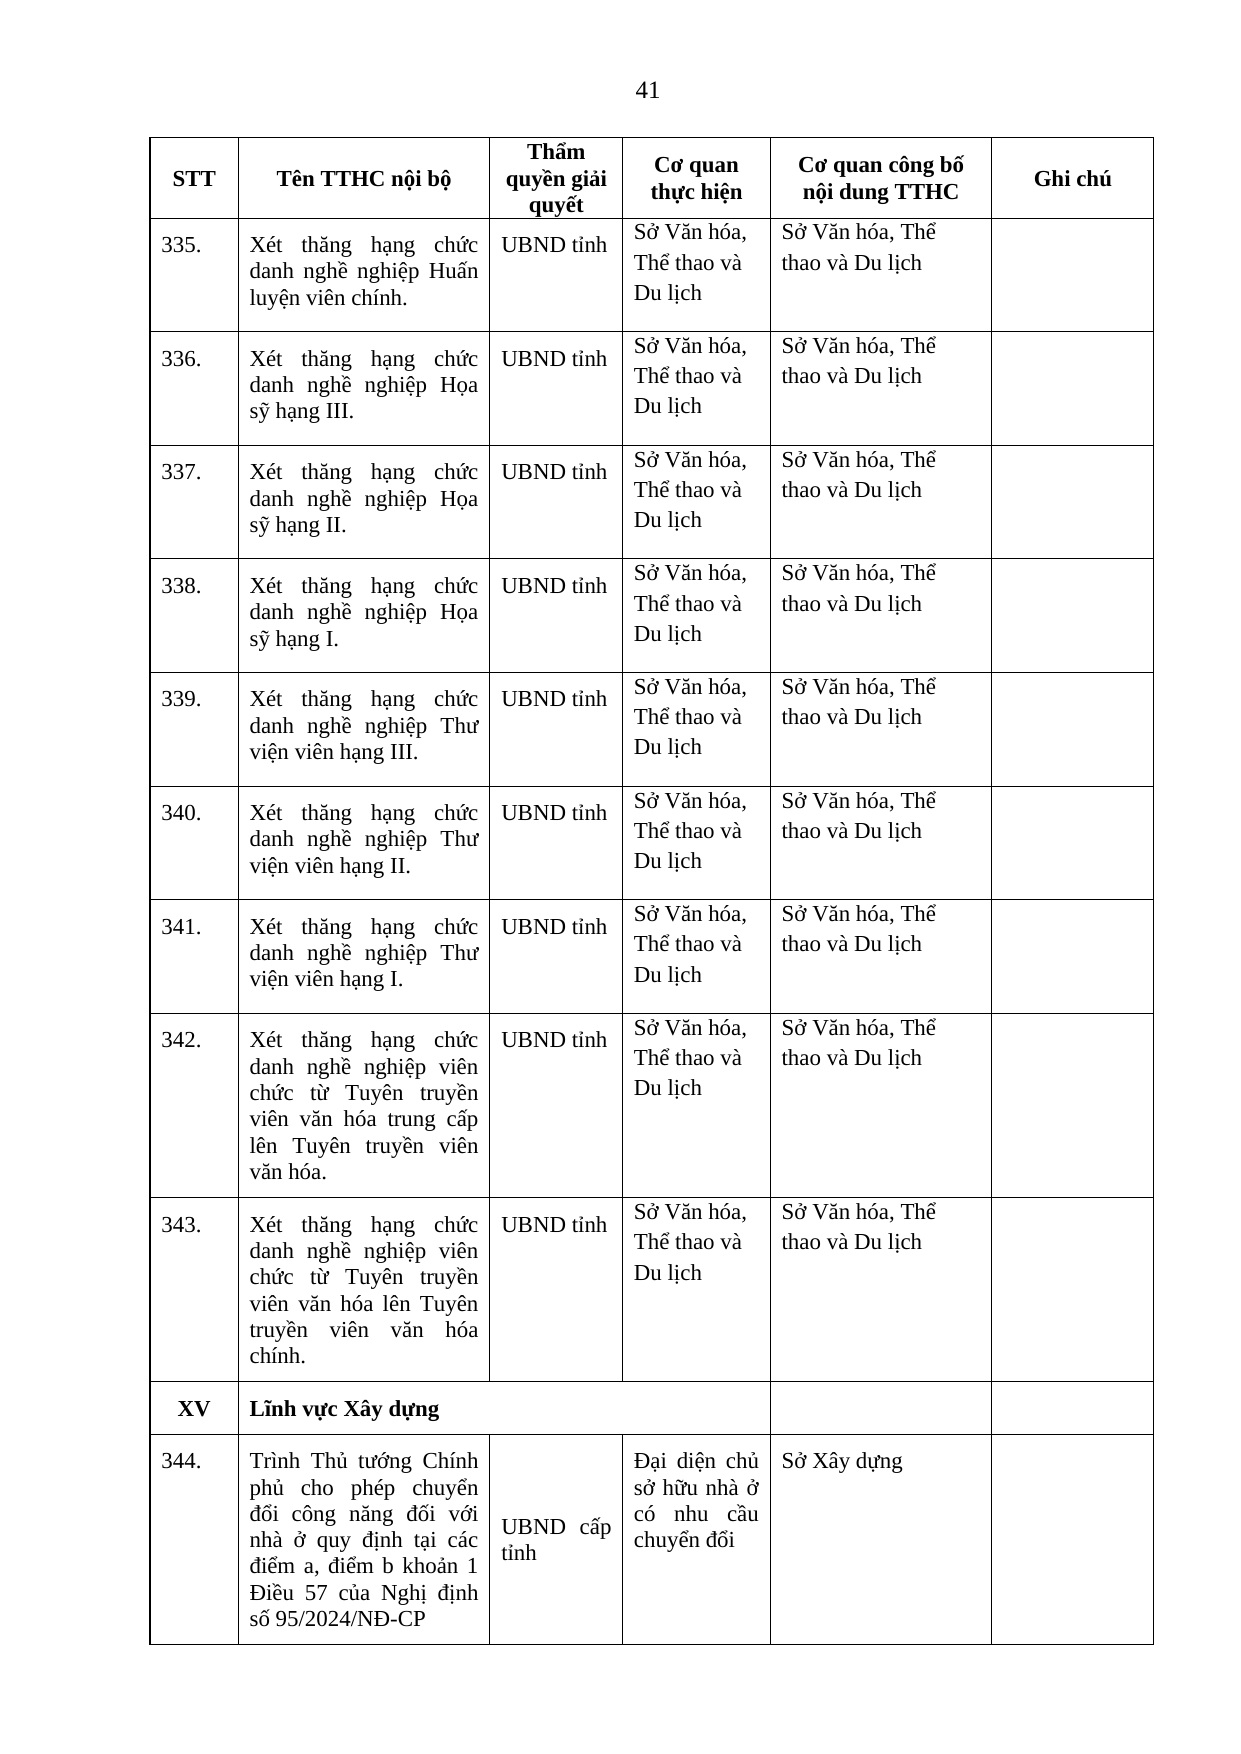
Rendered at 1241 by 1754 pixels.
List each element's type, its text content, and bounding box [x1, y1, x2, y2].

table_cell [151, 1014, 238, 1197]
table_cell UBND tỉnh [490, 446, 622, 558]
table_cell [992, 1198, 1153, 1381]
table_cell Sở Văn hóa, Thể thao và Du lịch [623, 787, 770, 899]
table_header Cơ quan thực hiện [623, 138, 770, 217]
table_cell [992, 900, 1153, 1013]
table_cell UBND tỉnh [490, 332, 622, 445]
table_cell [151, 332, 238, 445]
table_cell Sở Xây dựng [771, 1435, 991, 1644]
table_cell [151, 1198, 238, 1381]
table_header Thẩm quyền giải quyết [490, 138, 622, 217]
table_cell Xét thăng hạng chức danh nghề nghiệp Thư viện viên hạng I. [239, 900, 489, 1013]
table_cell Xét thăng hạng chức danh nghề nghiệp Thư viện viên hạng III. [239, 673, 489, 786]
table_cell Xét thăng hạng chức danh nghề nghiệp Họa sỹ hạng III. [239, 332, 489, 445]
table_cell Xét thăng hạng chức danh nghề nghiệp Họa sỹ hạng II. [239, 446, 489, 558]
table_cell Sở Văn hóa, Thể thao và Du lịch [623, 1014, 770, 1197]
table_cell Sở Văn hóa, Thể thao và Du lịch [771, 559, 991, 672]
table_header Cơ quan công bố nội dung TTHC [771, 138, 991, 217]
table_header Ghi chú [992, 138, 1153, 217]
table_cell [771, 1382, 991, 1434]
table_cell [992, 1014, 1153, 1197]
table_cell [992, 1382, 1153, 1434]
table_cell Sở Văn hóa, Thể thao và Du lịch [623, 332, 770, 445]
table_cell UBND tỉnh [490, 559, 622, 672]
table_cell [992, 219, 1153, 331]
table_cell UBND tỉnh [490, 787, 622, 899]
table_cell UBND cấp tỉnh [490, 1435, 622, 1644]
table_cell Sở Văn hóa, Thể thao và Du lịch [623, 673, 770, 786]
table_cell [151, 1435, 238, 1644]
table_cell Sở Văn hóa, Thể thao và Du lịch [771, 446, 991, 558]
table_cell Sở Văn hóa, Thể thao và Du lịch [771, 900, 991, 1013]
table_cell Xét thăng hạng chức danh nghề nghiệp viên chức từ Tuyên truyền viên văn hóa lên Tuyên truyền viên văn hóa chính. [239, 1198, 489, 1381]
table_cell [151, 673, 238, 786]
table_cell Xét thăng hạng chức danh nghề nghiệp viên chức từ Tuyên truyền viên văn hóa trung cấp lên Tuyên truyền viên văn hóa. [239, 1014, 489, 1197]
table_cell UBND tỉnh [490, 1014, 622, 1197]
table_cell [151, 446, 238, 558]
table_cell Sở Văn hóa, Thể thao và Du lịch [771, 787, 991, 899]
table_cell [992, 559, 1153, 672]
table_cell Xét thăng hạng chức danh nghề nghiệp Thư viện viên hạng II. [239, 787, 489, 899]
table_cell Sở Văn hóa, Thể thao và Du lịch [771, 1198, 991, 1381]
table_cell Sở Văn hóa, Thể thao và Du lịch [771, 673, 991, 786]
table_cell Xét thăng hạng chức danh nghề nghiệp Huấn luyện viên chính. [239, 219, 489, 331]
table_cell UBND tỉnh [490, 900, 622, 1013]
table_cell XV [151, 1382, 238, 1434]
table_cell Sở Văn hóa, Thể thao và Du lịch [771, 332, 991, 445]
table_cell [992, 787, 1153, 899]
table_cell Đại diện chủ sở hữu nhà ở có nhu cầu chuyển đổi [623, 1435, 770, 1644]
table_cell [151, 559, 238, 672]
table_cell Sở Văn hóa, Thể thao và Du lịch [623, 219, 770, 331]
table_header STT [151, 138, 238, 217]
table_cell [151, 219, 238, 331]
table_cell [992, 446, 1153, 558]
table_cell Xét thăng hạng chức danh nghề nghiệp Họa sỹ hạng I. [239, 559, 489, 672]
table_cell UBND tỉnh [490, 219, 622, 331]
table_header Tên TTHC nội bộ [239, 138, 489, 217]
table_cell Sở Văn hóa, Thể thao và Du lịch [771, 1014, 991, 1197]
table_cell UBND tỉnh [490, 1198, 622, 1381]
table_cell Sở Văn hóa, Thể thao và Du lịch [623, 446, 770, 558]
table_cell UBND tỉnh [490, 673, 622, 786]
table_cell Sở Văn hóa, Thể thao và Du lịch [771, 219, 991, 331]
table_cell Lĩnh vực Xây dựng [239, 1382, 770, 1434]
table_cell Sở Văn hóa, Thể thao và Du lịch [623, 559, 770, 672]
table_cell Sở Văn hóa, Thể thao và Du lịch [623, 900, 770, 1013]
table_cell [151, 900, 238, 1013]
table_cell Trình Thủ tướng Chính phủ cho phép chuyển đổi công năng đối với nhà ở quy định tại các điểm a, điểm b khoản 1 Điều 57 của Nghị định số 95/2024/NĐ-CP [239, 1435, 489, 1644]
table_cell [151, 787, 238, 899]
table_cell Sở Văn hóa, Thể thao và Du lịch [623, 1198, 770, 1381]
table_cell [992, 332, 1153, 445]
table_cell [992, 673, 1153, 786]
table_cell [992, 1435, 1153, 1644]
